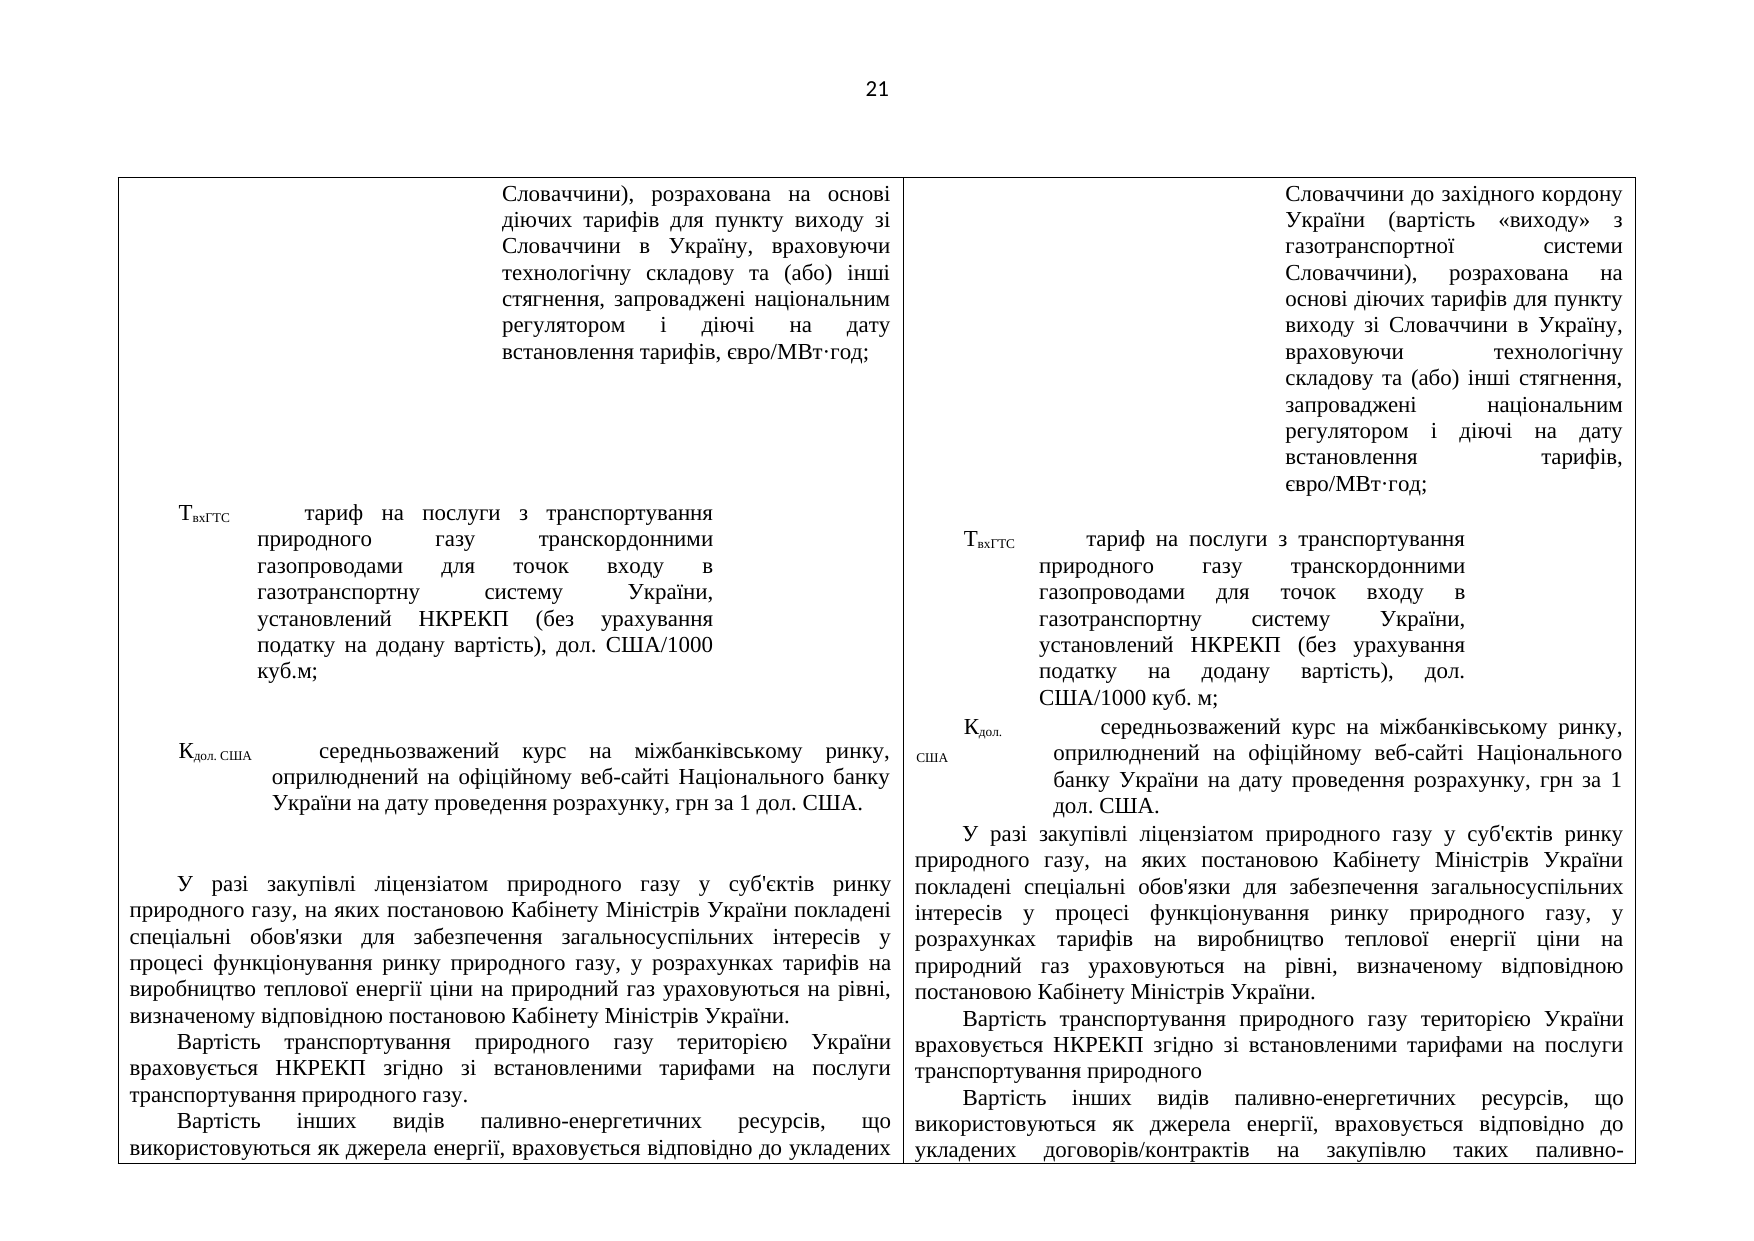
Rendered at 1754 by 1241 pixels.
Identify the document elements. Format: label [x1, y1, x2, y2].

table_cell [904, 178, 1635, 1163]
table_cell [119, 178, 903, 1163]
